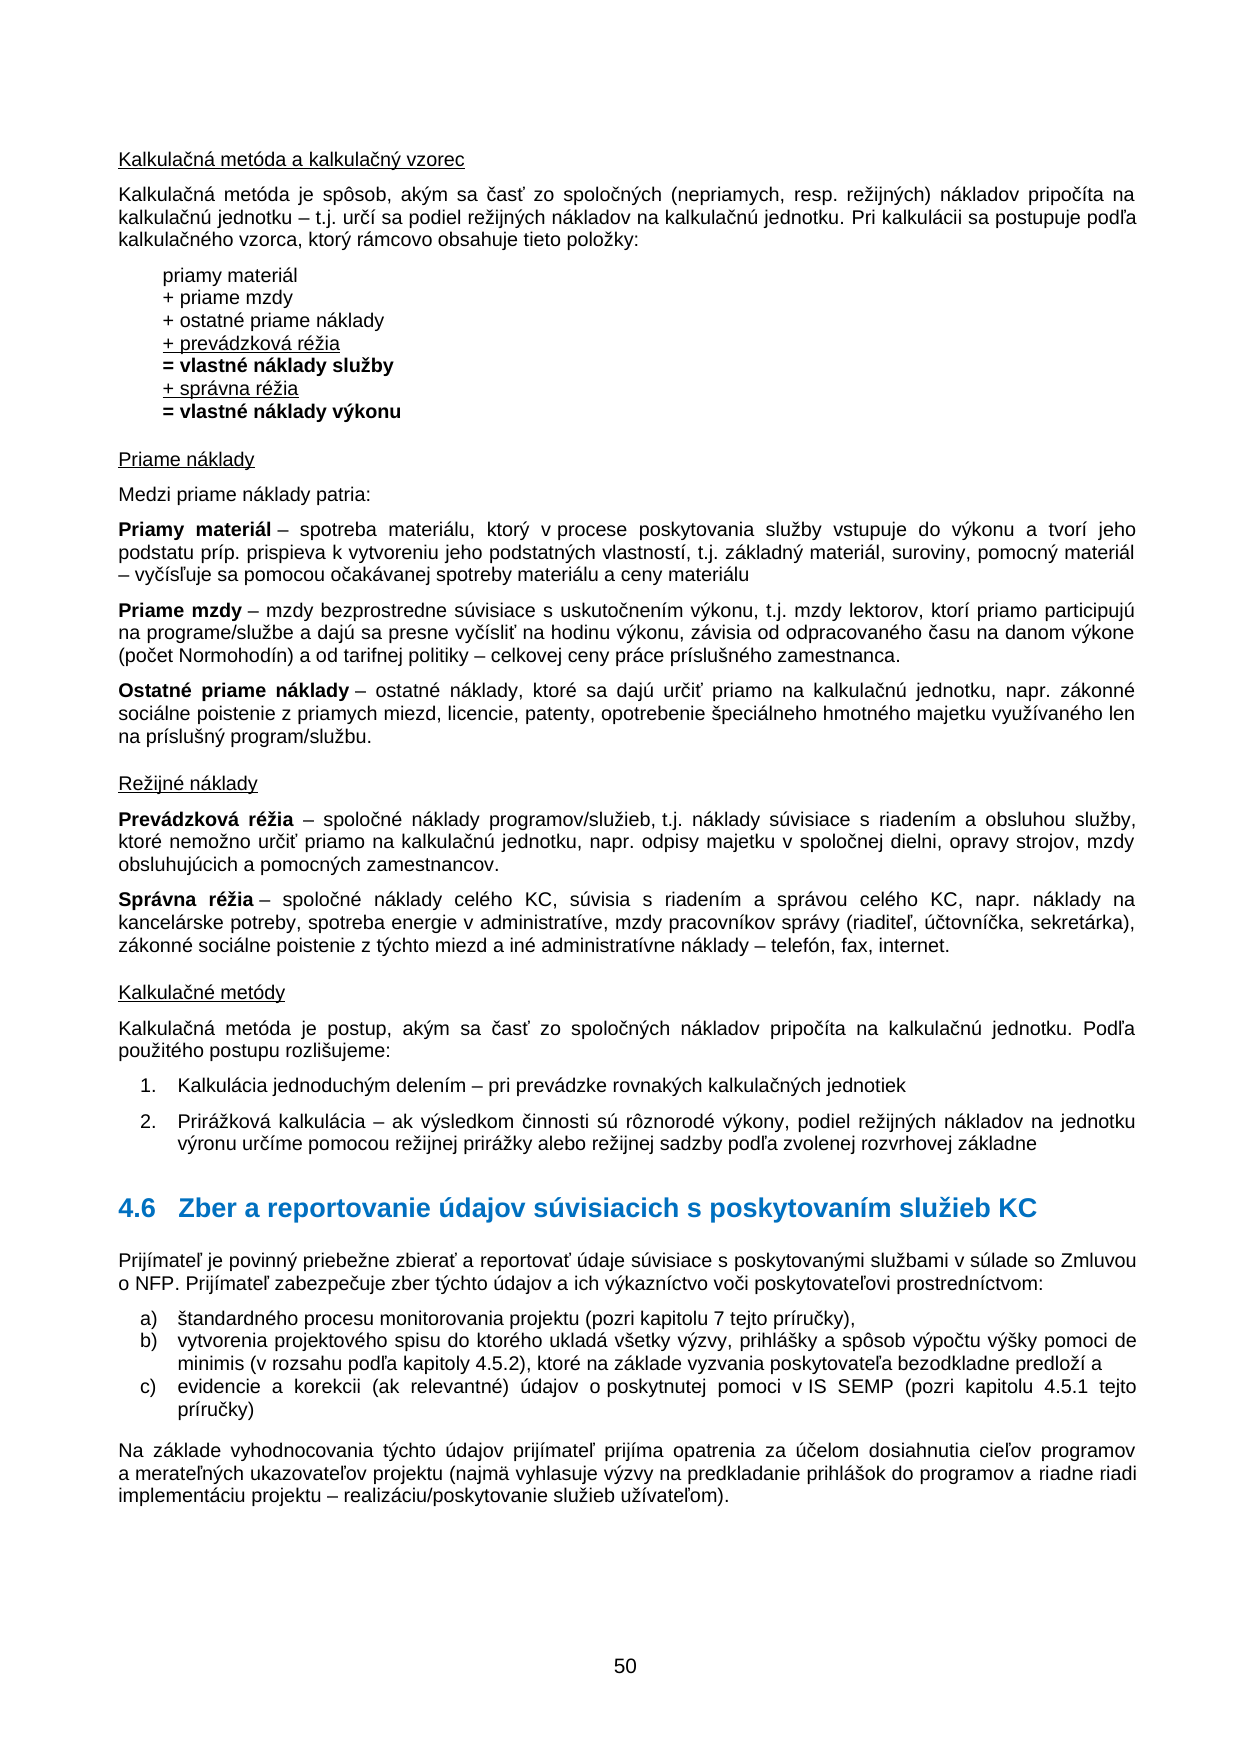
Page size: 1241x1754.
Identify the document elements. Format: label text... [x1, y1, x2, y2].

text = vlastné náklady výkonu [162, 400, 1137, 422]
text + ostatné priame náklady [162, 309, 1137, 332]
text Na základe vyhodnocovania týchto údajov prijímateľ prijíma opatrenia za účelom dosiahnutia cieľov programov a merateľných ukazovateľov projektu (najmä vyhlasuje výzvy na predkladanie prihlášok do programov a riadne riadi implementáciu projektu – realizáciu/poskytovanie služieb užívateľom). [118, 1439, 1137, 1507]
text Kalkulačná metóda je spôsob, akým sa časť zo spoločných (nepriamych, resp. režijných) nákladov pripočíta na kalkulačnú jednotku – t.j. určí sa podiel režijných nákladov na kalkulačnú jednotku. Pri kalkulácii sa postupuje podľa kalkulačného vzorca, ktorý rámcovo obsahuje tieto položky: [118, 183, 1137, 251]
text = vlastné náklady služby [162, 354, 1137, 377]
text Prijímateľ je povinný priebežne zbierať a reportovať údaje súvisiace s poskytovanými službami v súlade so Zmluvou o NFP. Prijímateľ zabezpečuje zber týchto údajov a ich výkazníctvo voči poskytovateľovi prostredníctvom: [118, 1249, 1137, 1294]
text Medzi priame náklady patria: [118, 483, 1137, 505]
list Prirážková kalkulácia – ak výsledkom činnosti sú rôznorodé výkony, podiel režijných nákladov na jednotku výronu určíme pomocou režijnej prirážky alebo režijnej sadzby podľa zvolenej rozvrhovej základne [140, 1109, 1137, 1155]
text Kalkulačné metódy [118, 981, 1137, 1004]
text Priame mzdy – mzdy bezprostredne súvisiace s uskutočnením výkonu, t.j. mzdy lektorov, ktorí priamo participujú na programe/službe a dajú sa presne vyčísliť na hodinu výkonu, závisia od odpracovaného času na danom výkone (počet Normohodín) a od tarifnej politiky – celkovej ceny práce príslušného zamestnanca. [118, 598, 1137, 667]
text + priame mzdy [162, 286, 1137, 309]
text priamy materiál [162, 263, 1137, 286]
text Kalkulačná metóda a kalkulačný vzorec [118, 148, 1137, 170]
text Prevádzková réžia – spoločné náklady programov/služieb, t.j. náklady súvisiace s riadením a obsluhou služby, ktoré nemožno určiť priamo na kalkulačnú jednotku, napr. odpisy majetku v spoločnej dielni, opravy strojov, mzdy obsluhujúcich a pomocných zamestnancov. [118, 807, 1137, 876]
text Ostatné priame náklady – ostatné náklady, ktoré sa dajú určiť priamo na kalkulačnú jednotku, napr. zákonné sociálne poistenie z priamych miezd, licencie, patenty, opotrebenie špeciálneho hmotného majetku využívaného len na príslušný program/službu. [118, 679, 1137, 747]
list evidencie a korekcii (ak relevantné) údajov o poskytnutej pomoci v IS SEMP (pozri kapitolu 4.5.1 tejto príručky) [140, 1375, 1137, 1420]
text Režijné náklady [118, 772, 1137, 795]
text + správna réžia [162, 377, 1137, 400]
subtitle Zber a reportovanie údajov súvisiacich s poskytovaním služieb KC [118, 1192, 1137, 1224]
text Kalkulačná metóda je postup, akým sa časť zo spoločných nákladov pripočíta na kalkulačnú jednotku. Podľa použitého postupu rozlišujeme: [118, 1016, 1137, 1062]
list vytvorenia projektového spisu do ktorého ukladá všetky výzvy, prihlášky a spôsob výpočtu výšky pomoci de minimis (v rozsahu podľa kapitoly 4.5.2), ktoré na základe vyzvania poskytovateľa bezodkladne predloží a [140, 1329, 1137, 1375]
text Priame náklady [118, 447, 1137, 470]
text Správna réžia – spoločné náklady celého KC, súvisia s riadením a správou celého KC, napr. náklady na kancelárske potreby, spotreba energie v administratíve, mzdy pracovníkov správy (riaditeľ, účtovníčka, sekretárka), zákonné sociálne poistenie z týchto miezd a iné administratívne náklady – telefón, fax, internet. [118, 888, 1137, 956]
list Kalkulácia jednoduchým delením – pri prevádzke rovnakých kalkulačných jednotiek [140, 1074, 1137, 1097]
text + prevádzková réžia [162, 332, 1137, 354]
list štandardného procesu monitorovania projektu (pozri kapitolu 7 tejto príručky), [140, 1307, 1137, 1329]
text Priamy materiál – spotreba materiálu, ktorý v procese poskytovania služby vstupuje do výkonu a tvorí jeho podstatu príp. prispieva k vytvoreniu jeho podstatných vlastností, t.j. základný materiál, suroviny, pomocný materiál – vyčísľuje sa pomocou očakávanej spotreby materiálu a ceny materiálu [118, 518, 1137, 586]
